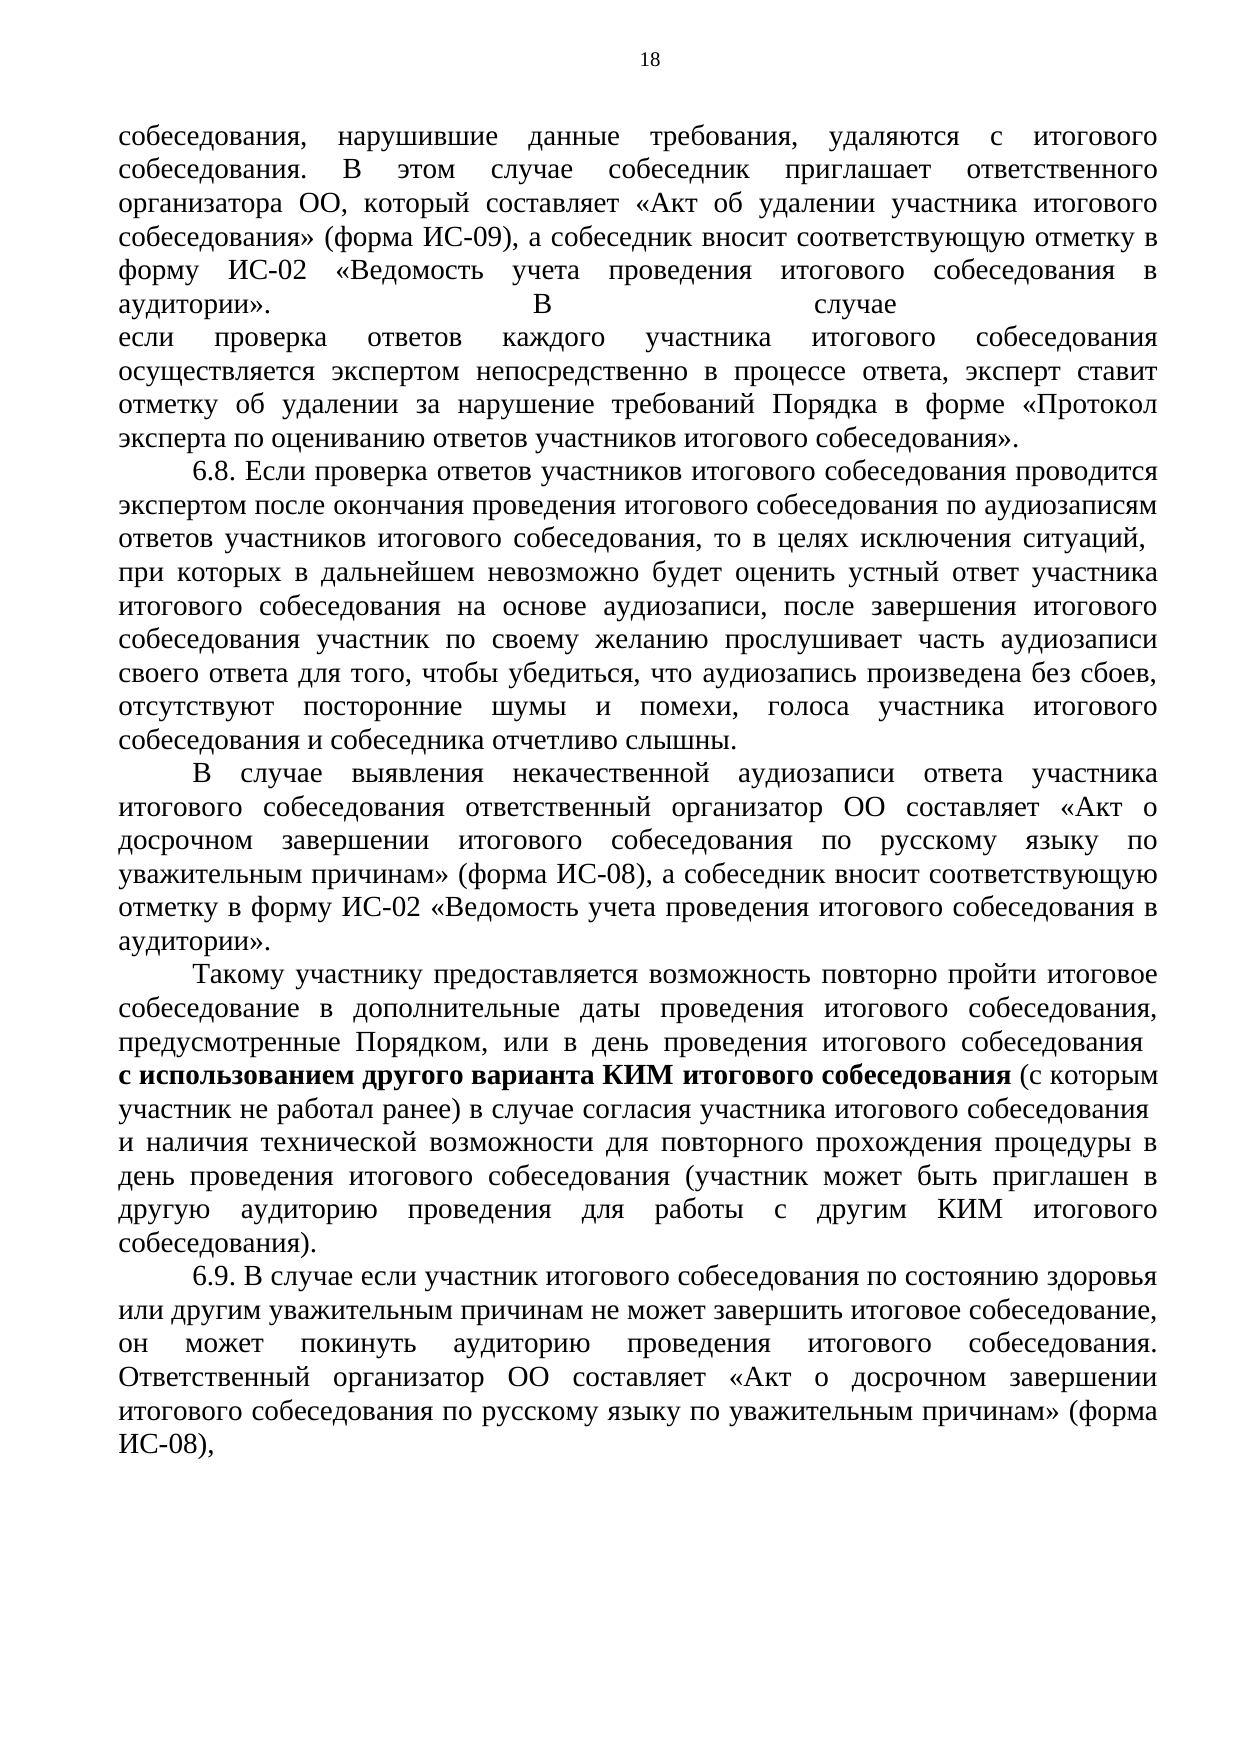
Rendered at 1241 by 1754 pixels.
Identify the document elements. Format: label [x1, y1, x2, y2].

table_cell [107, 118, 1170, 1460]
